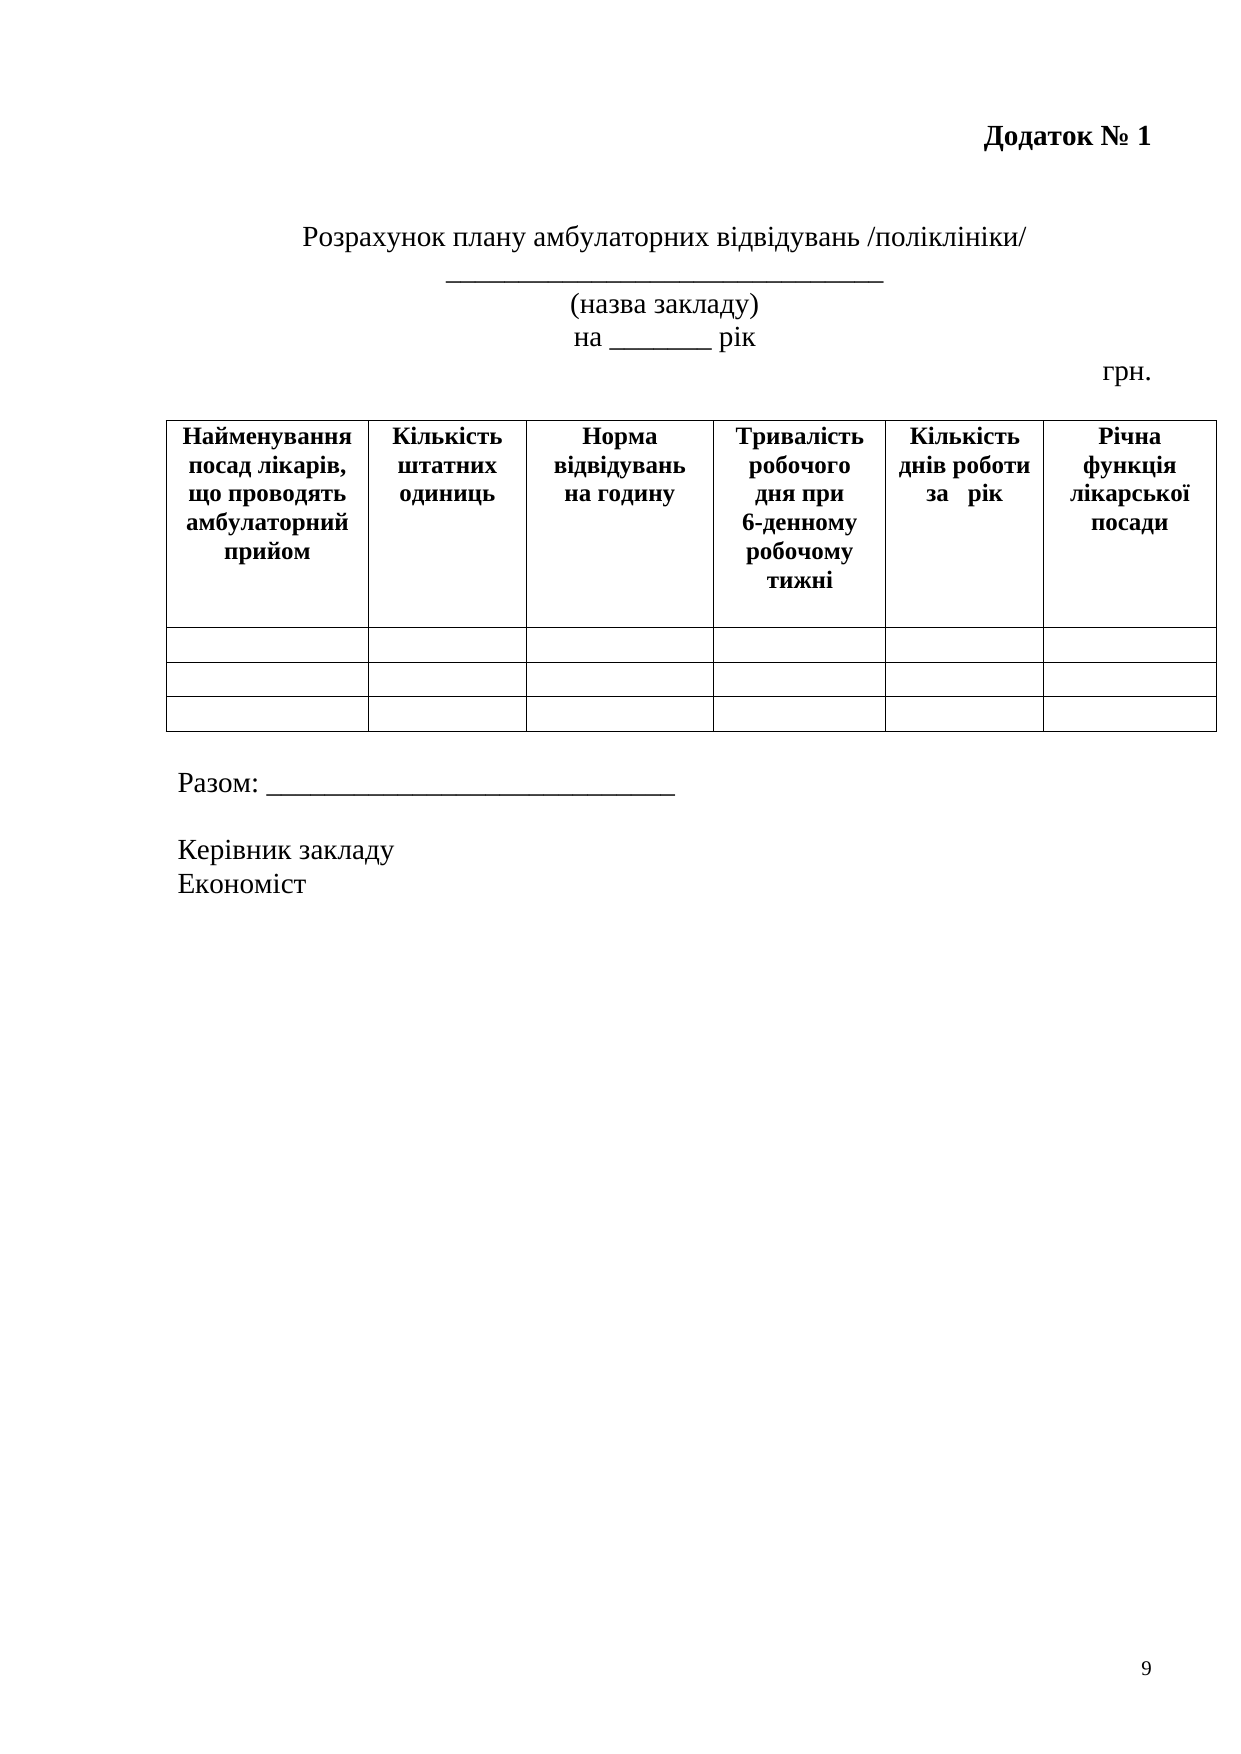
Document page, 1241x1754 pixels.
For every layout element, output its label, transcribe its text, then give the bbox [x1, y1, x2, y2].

table_cell [886, 697, 1043, 731]
table_header Кількість штатних одиниць [369, 421, 526, 627]
text Економіст [177, 866, 1152, 899]
text ______________________________ [177, 252, 1152, 286]
text Розрахунок плану амбулаторних відвідувань /поліклініки/ [177, 219, 1152, 252]
table_cell [886, 628, 1043, 662]
table_cell [527, 628, 713, 662]
table_cell [1044, 663, 1216, 696]
table_header Норма відвідувань на годину [527, 421, 713, 627]
table_cell [527, 697, 713, 731]
table_cell [1044, 628, 1216, 662]
table_cell [369, 663, 526, 696]
table_header Найменування посад лікарів, що проводять амбулаторний прийом [167, 421, 368, 627]
table_cell [369, 628, 526, 662]
table_cell [167, 628, 368, 662]
table_header Кількість днів роботи за рік [886, 421, 1043, 627]
table_header Річна функція лікарської посади [1044, 421, 1216, 627]
table_cell [527, 663, 713, 696]
text (назва закладу) [177, 286, 1152, 319]
table_cell [886, 663, 1043, 696]
table_cell [714, 628, 885, 662]
table_cell [714, 697, 885, 731]
table_cell [714, 663, 885, 696]
text Разом: ____________________________ [177, 765, 1152, 799]
table_cell [369, 697, 526, 731]
table_cell [1044, 697, 1216, 731]
text Керівник закладу [177, 832, 1152, 866]
text грн. [177, 353, 1152, 386]
text Додаток № 1 [177, 118, 1152, 152]
table_cell [167, 697, 368, 731]
table_cell [167, 663, 368, 696]
text на _______ рік [177, 319, 1152, 353]
table_header Тривалість робочого дня при 6-денному робочому тижні [714, 421, 885, 627]
